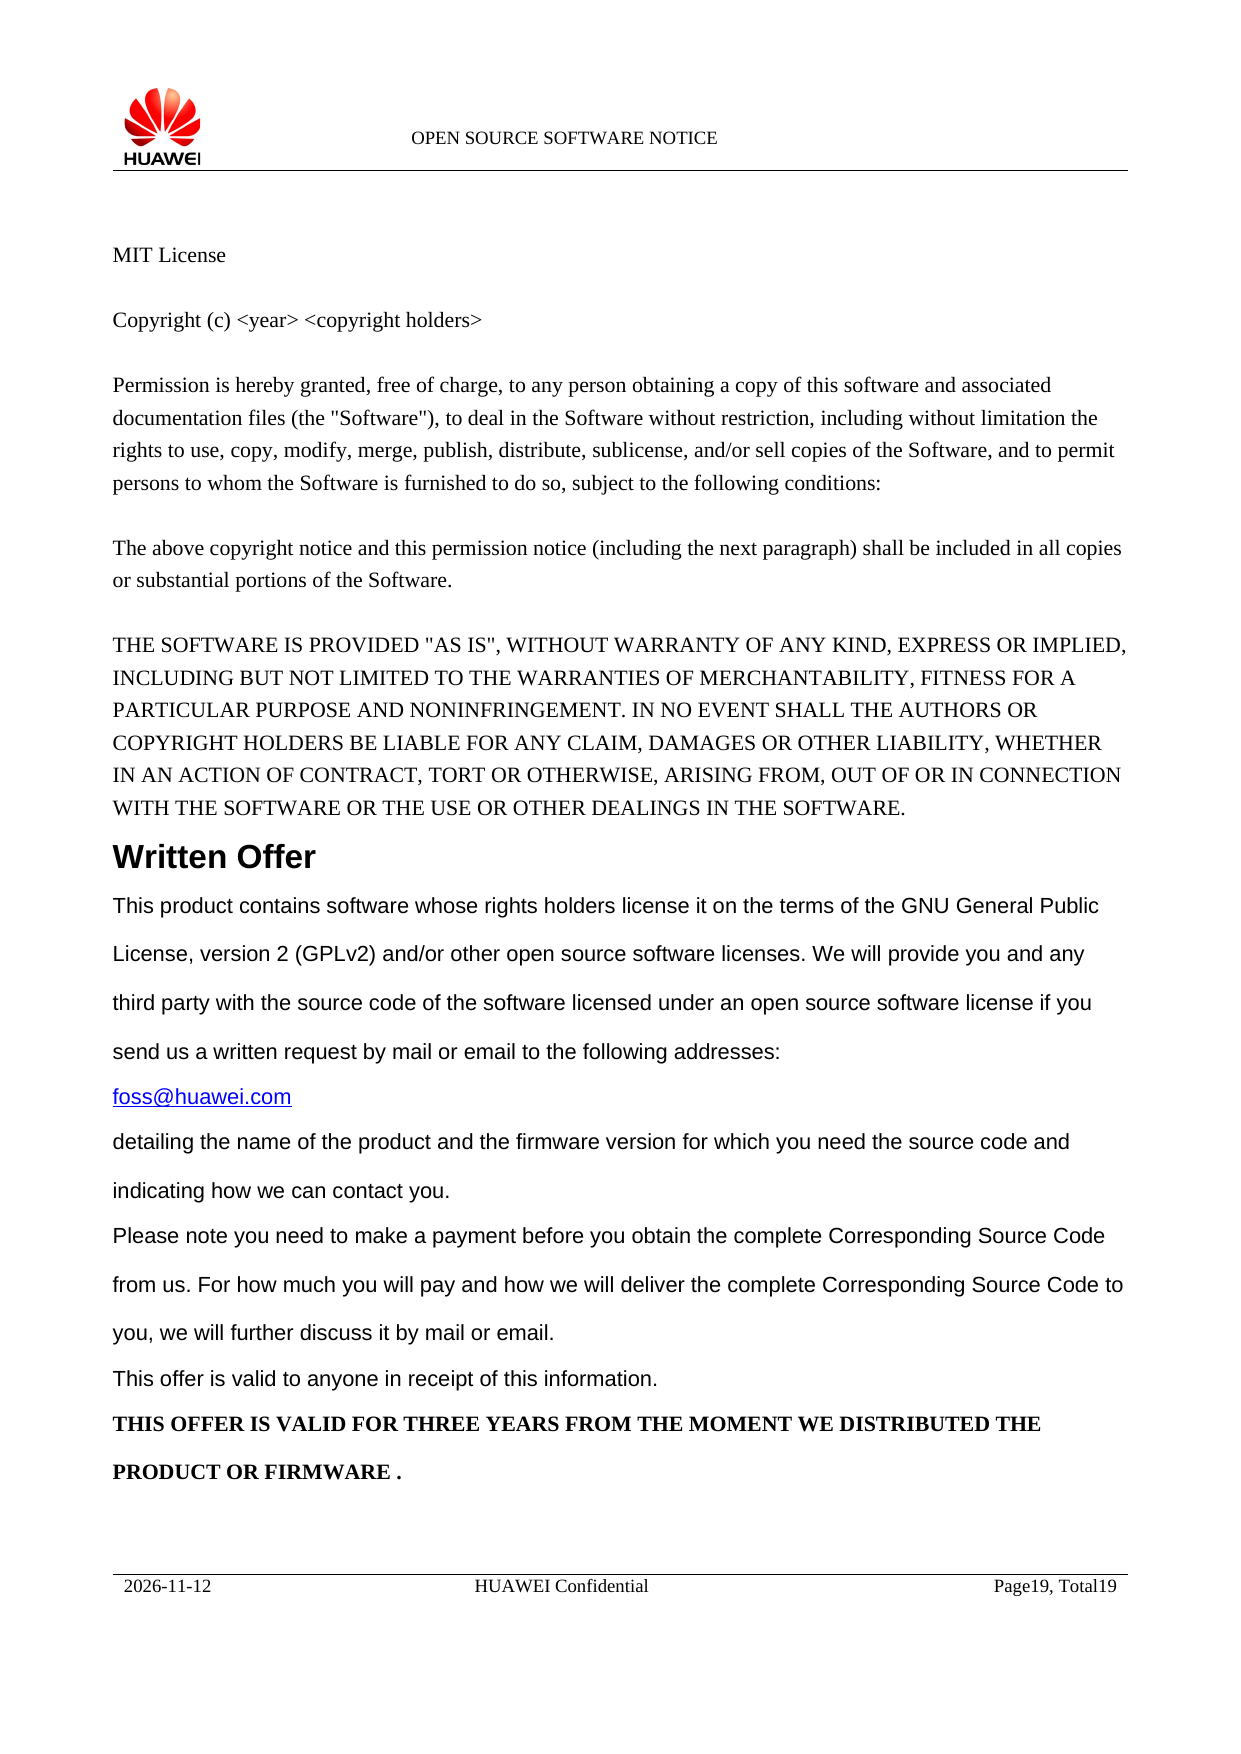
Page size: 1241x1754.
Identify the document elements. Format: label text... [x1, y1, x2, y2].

text This product contains software whose rights holders license it on the terms of the GNU General Public License, version 2 (GPLv2) and/or other open source software licenses. We will provide you and any third party with the source code of the software licensed under an open source software license if you send us a written request by mail or email to the following addresses: [112, 889, 1128, 1068]
text This offer is valid for three years from the moment we distributed the product or firmware . [112, 1407, 1128, 1488]
text Written Offer [112, 824, 1128, 889]
text Please note you need to make a payment before you obtain the complete Corresponding Source Code from us. For how much you will pay and how we will deliver the complete Corresponding Source Code to you, we will further discuss it by mail or email. [112, 1219, 1128, 1349]
text This offer is valid to anyone in receipt of this information. [112, 1362, 1128, 1394]
picture [124, 88, 201, 165]
text foss@huawei.com [112, 1080, 1128, 1113]
text detailing the name of the product and the firmware version for which you need the source code and indicating how we can contact you. [112, 1125, 1128, 1207]
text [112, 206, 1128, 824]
